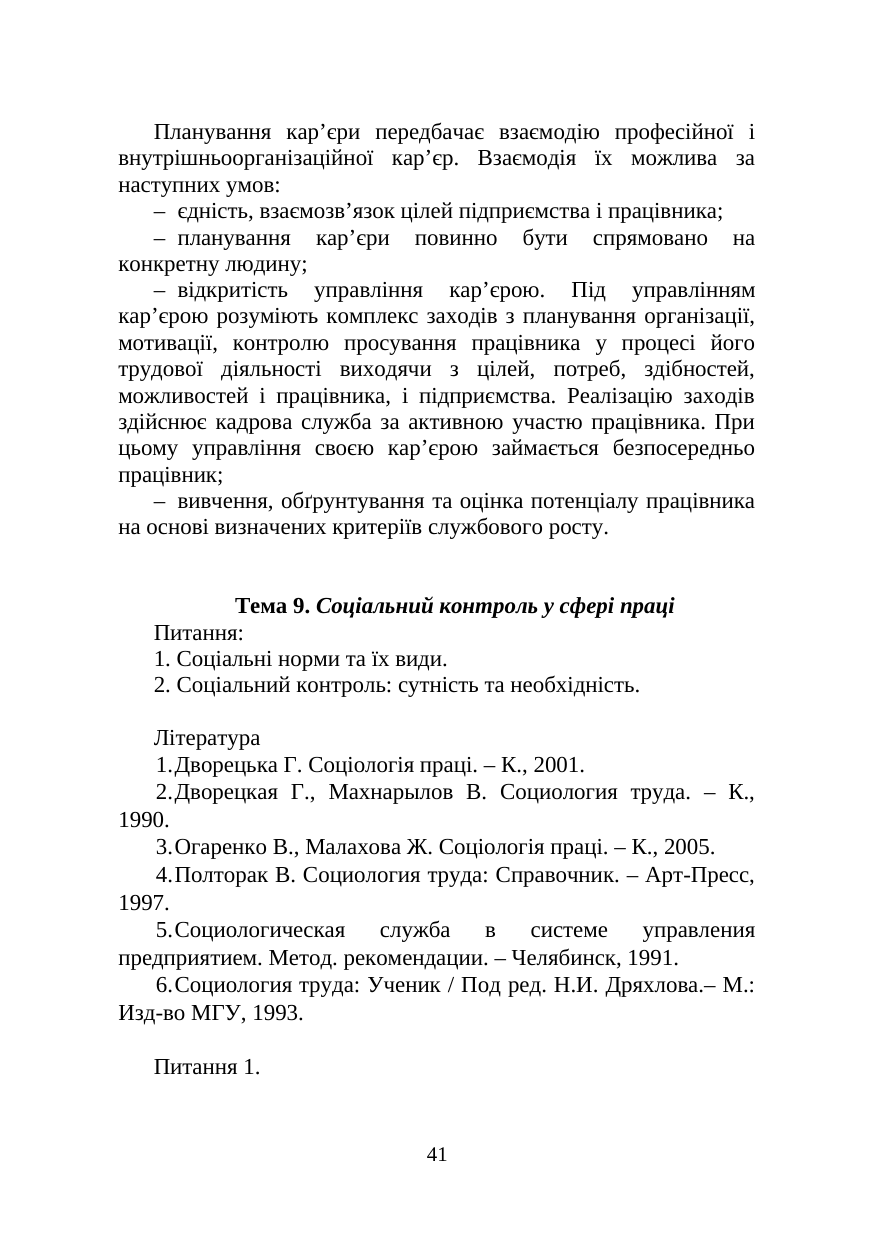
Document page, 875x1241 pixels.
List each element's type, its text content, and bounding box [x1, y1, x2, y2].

list Планування кар’єри передбачає взаємодію професійної і внутрішньоорганізаційної кар’єр. Взаємодія їх можлива за наступних умов: [118, 118, 756, 197]
list 1. Соціальні норми та їх види. [118, 645, 756, 672]
list Література [118, 724, 756, 751]
list єдність, взаємозв’язок цілей підприємства і працівника; [118, 197, 756, 223]
list Тема 9. Соціальний контроль у сфері праці [118, 592, 756, 619]
list Полторак В. Социология труда: Справочник. – Арт-Пресс, 1997. [118, 861, 756, 915]
list вивчення, обґрунтування та оцінка потенціалу працівника на основі визначених критеріїв службового росту. [118, 487, 756, 540]
list 2. Соціальний контроль: сутність та необхідність. [118, 672, 756, 698]
list планування кар’єри повинно бути спрямовано на конкретну людину; [118, 223, 756, 276]
list Социологическая служба в системе управления предприятием. Метод. рекомендации. – Челябинск, 1991. [118, 916, 756, 970]
list Огаренко В., Малахова Ж. Соціологія праці. – К., 2005. [118, 833, 756, 860]
list Дворецька Г. Соціологія праці. – К., 2001. [118, 751, 756, 777]
list Питання: [118, 619, 756, 645]
list відкритість управління кар’єрою. Під управлінням кар’єрою розуміють комплекс заходів з планування організації, мотивації, контролю просування працівника у процесі його трудової діяльності виходячи з цілей, потреб, здібностей, можливостей і працівника, і підприємства. Реалізацію заходів здійснює кадрова служба за активною участю працівника. При цьому управління своєю кар’єрою займається безпосередньо працівник; [118, 276, 756, 487]
list Питання 1. [118, 1053, 756, 1079]
list Дворецкая Г., Махнарылов В. Социология труда. – К., 1990. [118, 778, 756, 832]
list Социология труда: Ученик / Под ред. Н.И. Дряхлова.– М.: Изд-во МГУ, 1993. [118, 971, 756, 1025]
